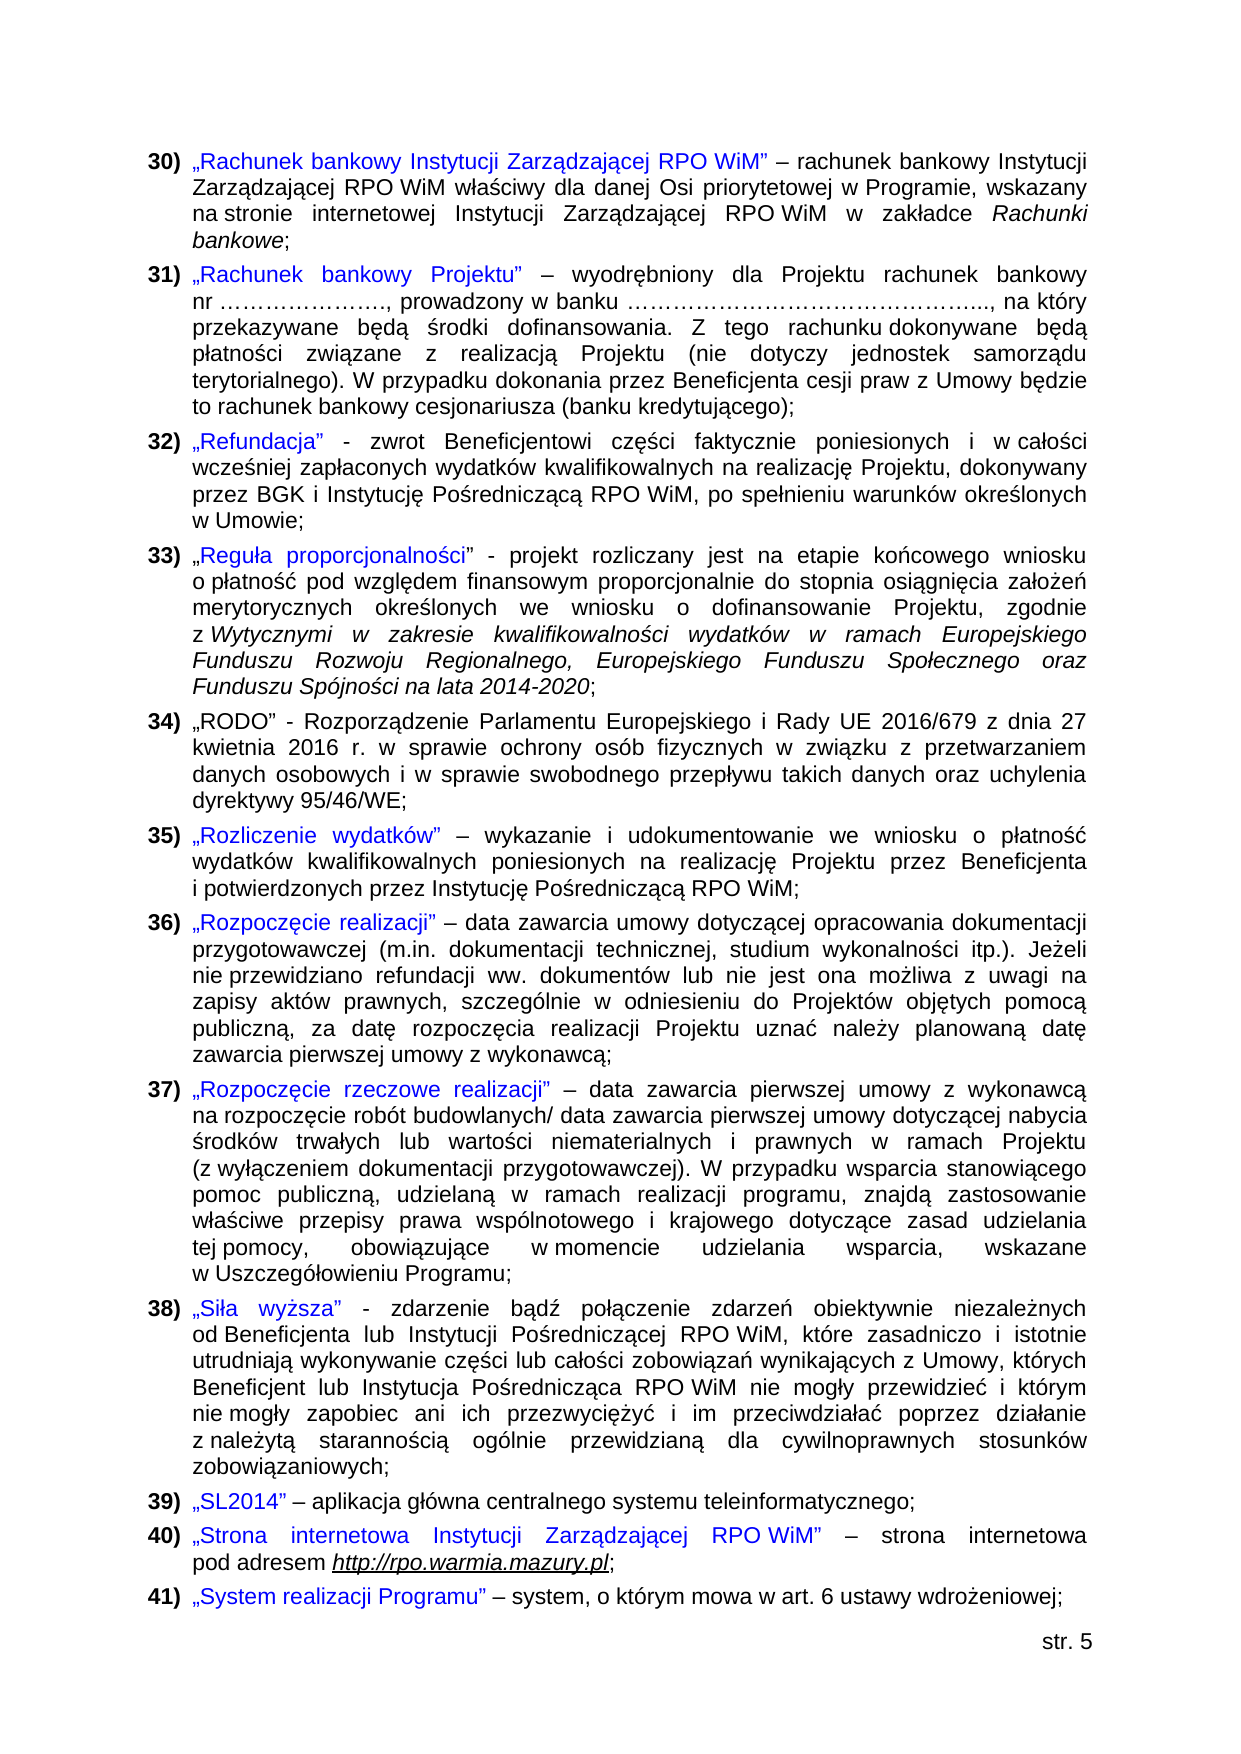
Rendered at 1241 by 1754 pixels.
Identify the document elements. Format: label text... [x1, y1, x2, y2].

list „Rozpoczęcie rzeczowe realizacji” – data zawarcia pierwszej umowy z wykonawcą na rozpoczęcie robót budowlanych/ data zawarcia pierwszej umowy dotyczącej nabycia środków trwałych lub wartości niematerialnych i prawnych w ramach Projektu (z wyłączeniem dokumentacji przygotowawczej). W przypadku wsparcia stanowiącego pomoc publiczną, udzielaną w ramach realizacji programu, znajdą zastosowanie właściwe przepisy prawa wspólnotowego i krajowego dotyczące zasad udzielania tej pomocy, obowiązujące w momencie udzielania wsparcia, wskazane w Uszczegółowieniu Programu; [148, 1076, 1087, 1286]
list „Siła wyższa” - zdarzenie bądź połączenie zdarzeń obiektywnie niezależnych od Beneficjenta lub Instytucji Pośredniczącej RPO WiM, które zasadniczo i istotnie utrudniają wykonywanie części lub całości zobowiązań wynikających z Umowy, których Beneficjent lub Instytucja Pośrednicząca RPO WiM nie mogły przewidzieć i którym nie mogły zapobiec ani ich przezwyciężyć i im przeciwdziałać poprzez działanie z należytą starannością ogólnie przewidzianą dla cywilnoprawnych stosunków zobowiązaniowych; [148, 1295, 1087, 1479]
list „SL2014” – aplikacja główna centralnego systemu teleinformatycznego; [148, 1488, 1087, 1514]
list „Rozliczenie wydatków” – wykazanie i udokumentowanie we wniosku o płatność wydatków kwalifikowalnych poniesionych na realizację Projektu przez Beneficjenta i potwierdzonych przez Instytucję Pośredniczącą RPO WiM; [148, 822, 1087, 901]
list „RODO” - Rozporządzenie Parlamentu Europejskiego i Rady UE 2016/679 z dnia 27 kwietnia 2016 r. w sprawie ochrony osób fizycznych w związku z przetwarzaniem danych osobowych i w sprawie swobodnego przepływu takich danych oraz uchylenia dyrektywy 95/46/WE; [148, 708, 1087, 813]
list „Rozpoczęcie realizacji” – data zawarcia umowy dotyczącej opracowania dokumentacji przygotowawczej (m.in. dokumentacji technicznej, studium wykonalności itp.). Jeżeli nie przewidziano refundacji ww. dokumentów lub nie jest ona możliwa z uwagi na zapisy aktów prawnych, szczególnie w odniesieniu do Projektów objętych pomocą publiczną, za datę rozpoczęcia realizacji Projektu uznać należy planowaną datę zawarcia pierwszej umowy z wykonawcą; [148, 909, 1087, 1067]
list „Rachunek bankowy Instytucji Zarządzającej RPO WiM” – rachunek bankowy Instytucji Zarządzającej RPO WiM właściwy dla danej Osi priorytetowej w Programie, wskazany na stronie internetowej Instytucji Zarządzającej RPO WiM w zakładce Rachunki bankowe; [148, 148, 1087, 253]
list „Refundacja” - zwrot Beneficjentowi części faktycznie poniesionych i w całości wcześniej zapłaconych wydatków kwalifikowalnych na realizację Projektu, dokonywany przez BGK i Instytucję Pośredniczącą RPO WiM, po spełnieniu warunków określonych w Umowie; [148, 428, 1087, 533]
list „Reguła proporcjonalności” - projekt rozliczany jest na etapie końcowego wniosku o płatność pod względem finansowym proporcjonalnie do stopnia osiągnięcia założeń merytorycznych określonych we wniosku o dofinansowanie Projektu, zgodnie z Wytycznymi w zakresie kwalifikowalności wydatków w ramach Europejskiego Funduszu Rozwoju Regionalnego, Europejskiego Funduszu Społecznego oraz Funduszu Spójności na lata 2014-2020; [148, 542, 1087, 700]
list „Strona internetowa Instytucji Zarządzającej RPO WiM” – strona internetowa pod adresem http://rpo.warmia.mazury.pl; [148, 1522, 1087, 1575]
list „Rachunek bankowy Projektu” – wyodrębniony dla Projektu rachunek bankowy nr …………………., prowadzony w banku ………………………………………..., na który przekazywane będą środki dofinansowania. Z tego rachunku dokonywane będą płatności związane z realizacją Projektu (nie dotyczy jednostek samorządu terytorialnego). W przypadku dokonania przez Beneficjenta cesji praw z Umowy będzie to rachunek bankowy cesjonariusza (banku kredytującego); [148, 261, 1087, 419]
list „System realizacji Programu” – system, o którym mowa w art. 6 ustawy wdrożeniowej; [148, 1583, 1087, 1610]
